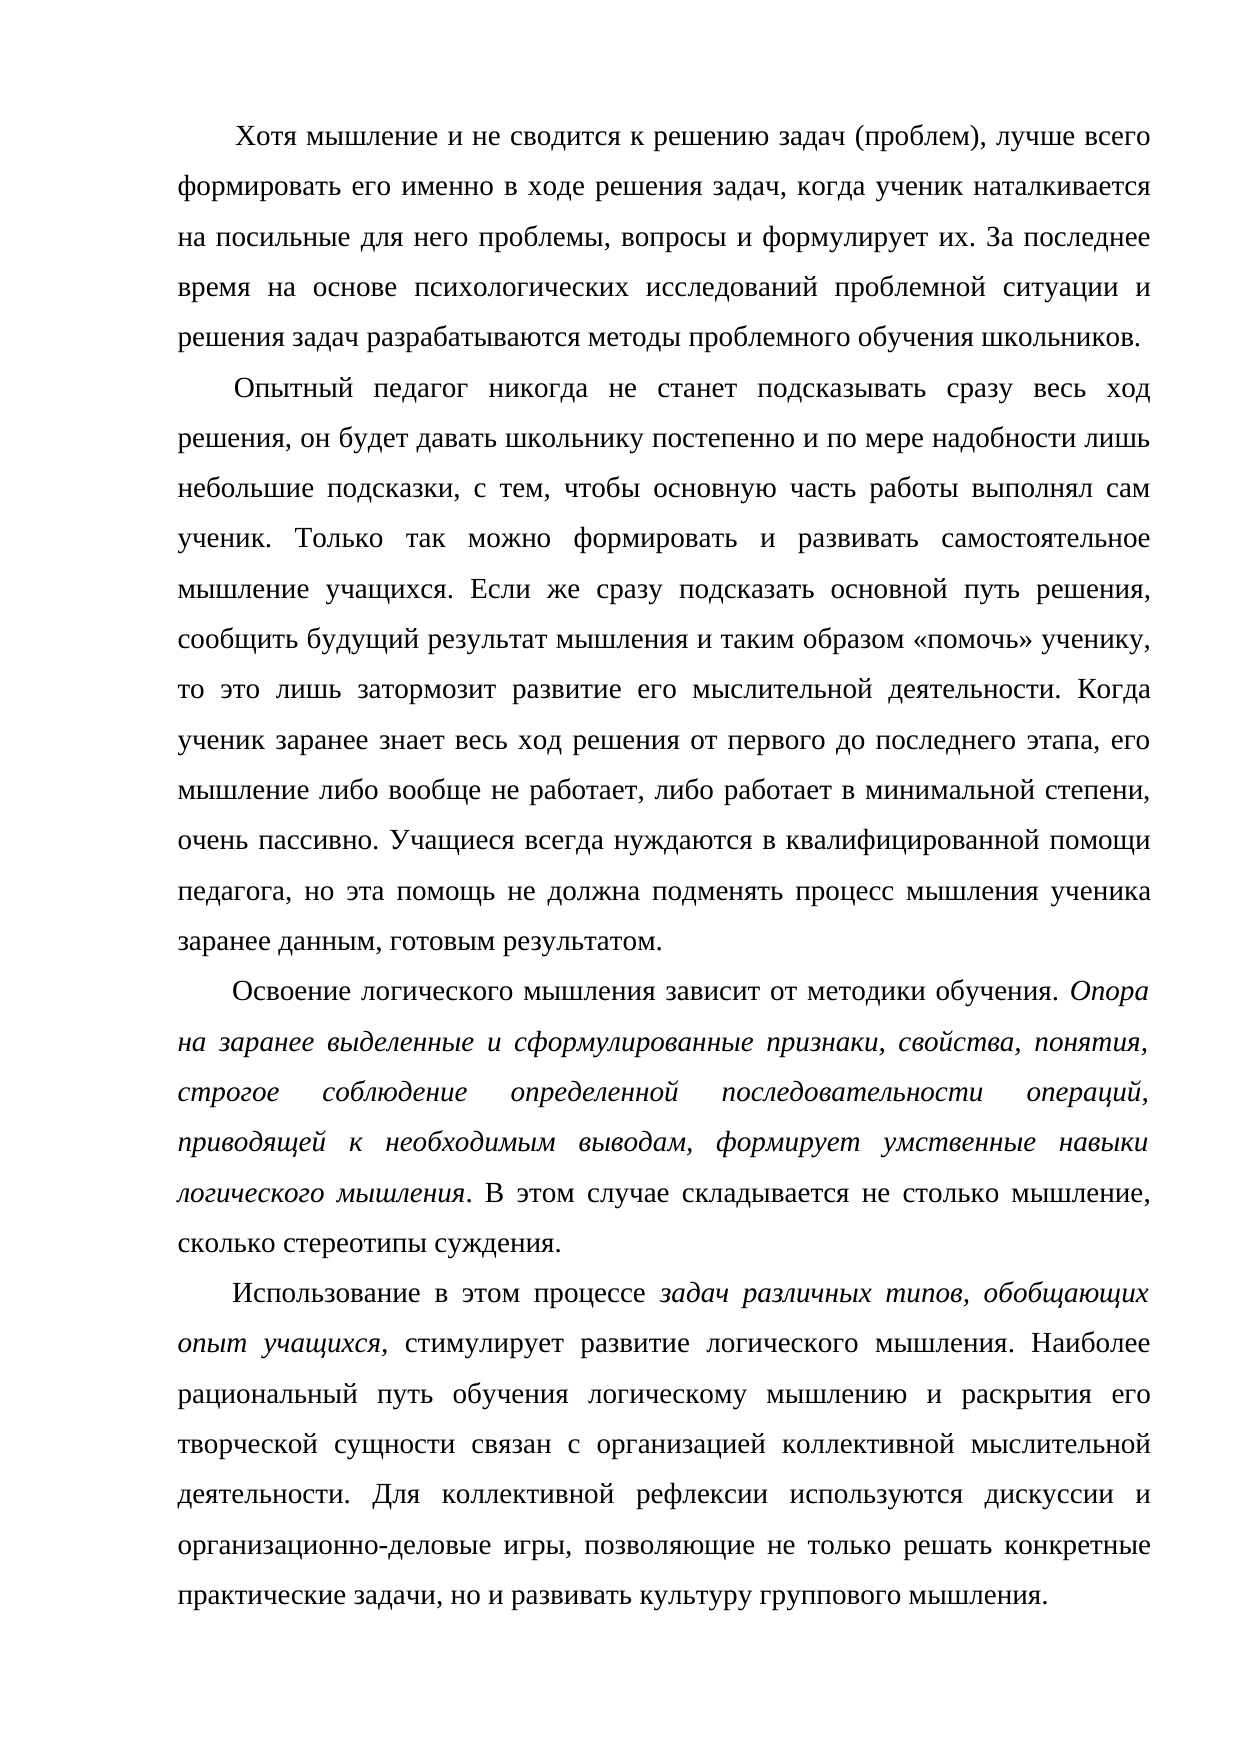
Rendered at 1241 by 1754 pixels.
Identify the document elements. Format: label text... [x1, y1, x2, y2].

text Освоение логического мышления зависит от методики обучения. Опора на заранее выделенные и сформулированные признаки, свойства, понятия, строгое соблюдение определенной последовательности операций, приводящей к необходимым выводам, формирует умственные навыки логического мышления. В этом случае складывается не столько мышление, сколько стереотипы суждения. [177, 973, 1152, 1258]
text Использование в этом процессе задач различных типов, обобщающих опыт учащихся, стимулирует развитие логического мышления. Наиболее рациональный путь обучения логическому мышлению и раскрытия его творческой сущности связан с организацией коллективной мыслительной деятельности. Для коллективной рефлексии используются дискуссии и организационно-деловые игры, позволяющие не только решать конкретные практические задачи, но и развивать культуру группового мышления. [177, 1275, 1152, 1611]
text Опытный педагог никогда не станет подсказывать сразу весь ход решения, он будет давать школьнику постепенно и по мере надобности лишь небольшие подсказки, с тем, чтобы основную часть работы выполнял сам ученик. Только так можно формировать и развивать самостоятельное мышление учащихся. Если же сразу подсказать основной путь решения, сообщить будущий результат мышления и таким образом «помочь» ученику, то это лишь затормозит развитие его мыслительной деятельности. Когда ученик заранее знает весь ход решения от первого до последнего этапа, его мышление либо вообще не работает, либо работает в минимальной степени, очень пассивно. Учащиеся всегда нуждаются в квалифицированной помощи педагога, но эта помощь не должна подменять процесс мышления ученика заранее данным, готовым результатом. [177, 370, 1152, 957]
text Хотя мышление и не сводится к решению задач (проблем), лучше всего формировать его именно в ходе решения задач, когда ученик наталкивается на посильные для него проблемы, вопросы и формулирует их. За последнее время на основе психологических исследований проблемной ситуации и решения задач разрабатываются методы проблемного обучения школьников. [177, 118, 1152, 353]
